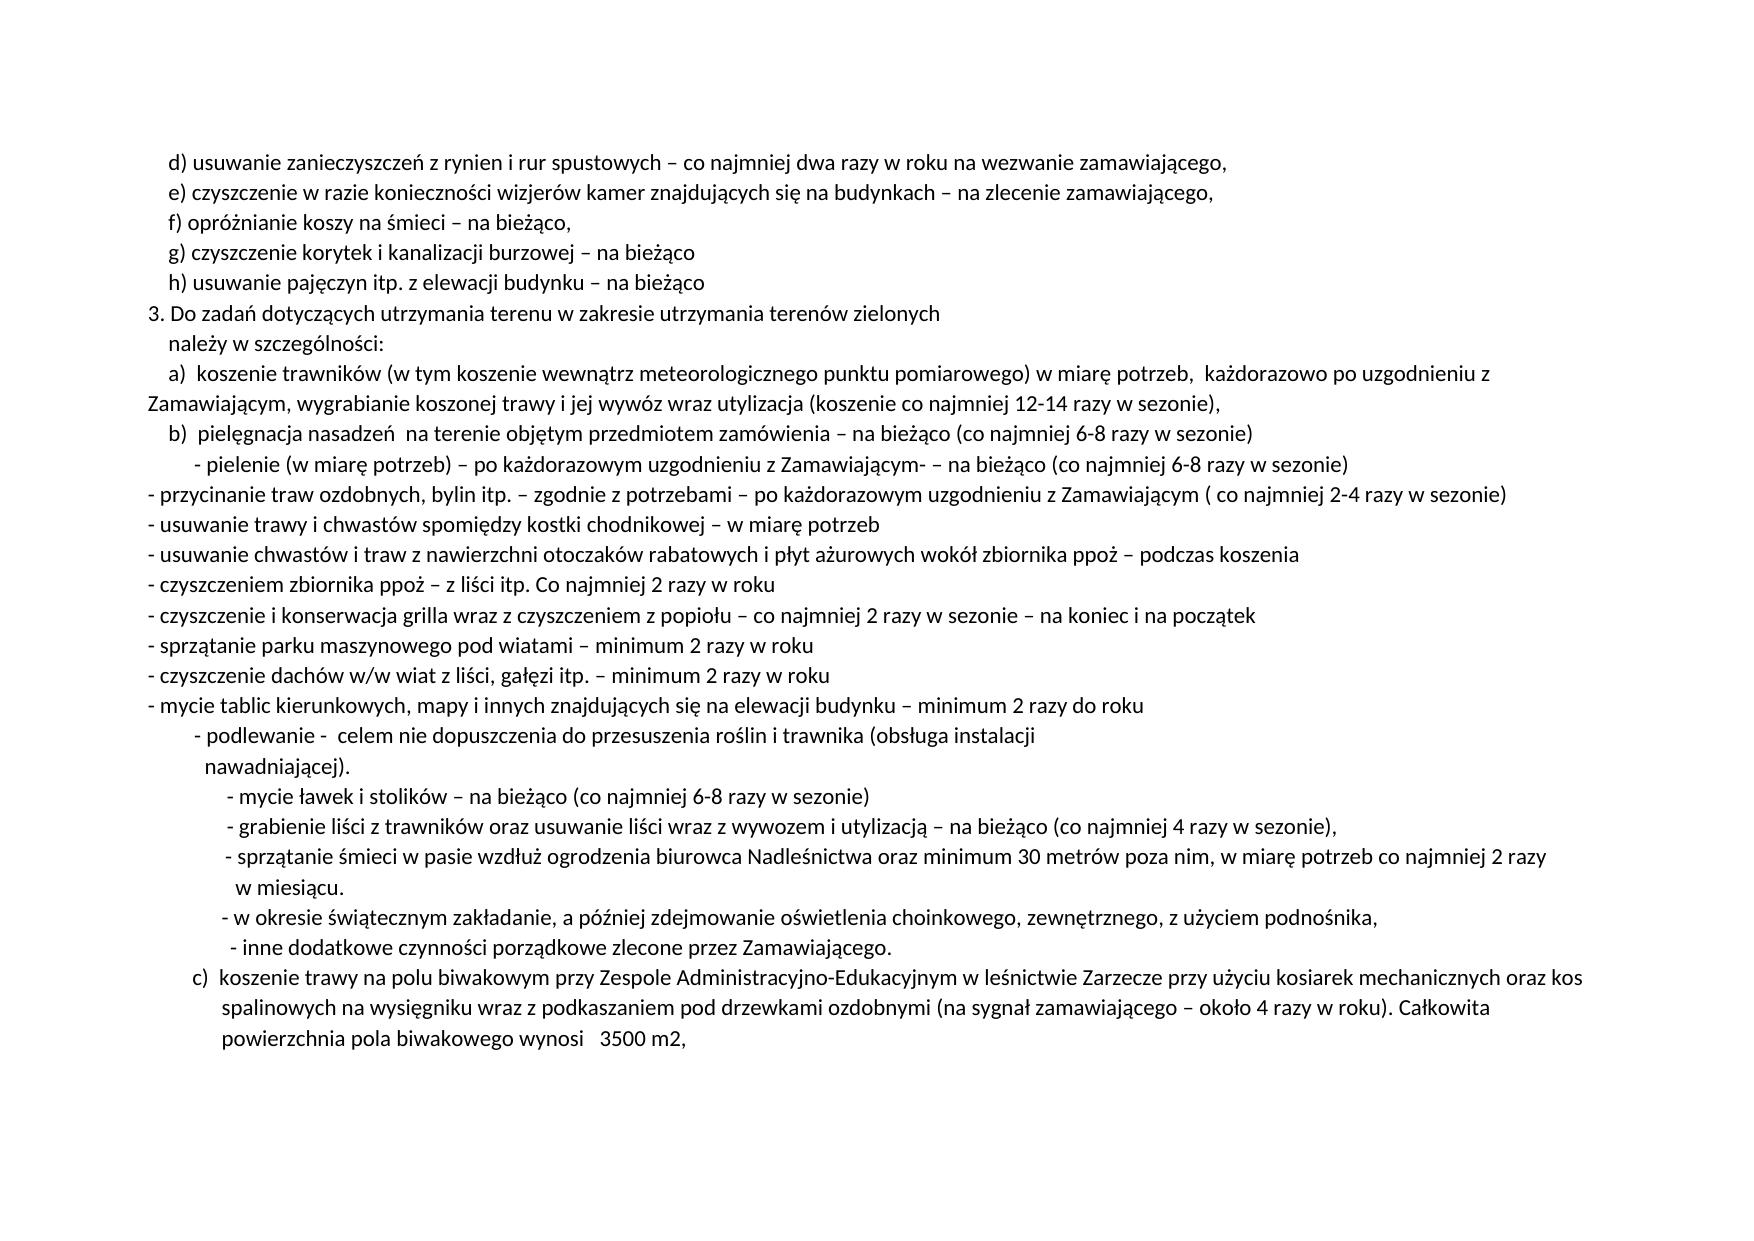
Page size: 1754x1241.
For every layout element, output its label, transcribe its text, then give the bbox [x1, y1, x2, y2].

text - sprzątanie śmieci w pasie wzdłuż ogrodzenia biurowca Nadleśnictwa oraz minimum 30 metrów poza nim, w miarę potrzeb co najmniej 2 razy w miesiącu. [148, 842, 1606, 901]
text b) pielęgnacja nasadzeń na terenie objętym przedmiotem zamówienia – na bieżąco (co najmniej 6-8 razy w sezonie) [148, 419, 1606, 447]
text nawadniającej). [148, 752, 1606, 780]
text - czyszczeniem zbiornika ppoż – z liści itp. Co najmniej 2 razy w roku [148, 571, 1606, 598]
text e) czyszczenie w razie konieczności wizjerów kamer znajdujących się na budynkach – na zlecenie zamawiającego, [148, 178, 1606, 206]
text - przycinanie traw ozdobnych, bylin itp. – zgodnie z potrzebami – po każdorazowym uzgodnieniu z Zamawiającym ( co najmniej 2-4 razy w sezonie) [148, 480, 1606, 508]
text - usuwanie chwastów i traw z nawierzchni otoczaków rabatowych i płyt ażurowych wokół zbiornika ppoż – podczas koszenia [148, 540, 1606, 568]
text - usuwanie trawy i chwastów spomiędzy kostki chodnikowej – w miarę potrzeb [148, 510, 1606, 538]
text 3. Do zadań dotyczących utrzymania terenu w zakresie utrzymania terenów zielonych [148, 299, 1606, 327]
text należy w szczególności: [148, 329, 1606, 357]
text a) koszenie trawników (w tym koszenie wewnątrz meteorologicznego punktu pomiarowego) w miarę potrzeb, każdorazowo po uzgodnieniu z Zamawiającym, wygrabianie koszonej trawy i jej wywóz wraz utylizacja (koszenie co najmniej 12-14 razy w sezonie), [148, 359, 1606, 417]
text - czyszczenie dachów w/w wiat z liści, gałęzi itp. – minimum 2 razy w roku [148, 661, 1606, 689]
text - grabienie liści z trawników oraz usuwanie liści wraz z wywozem i utylizacją – na bieżąco (co najmniej 4 razy w sezonie), [148, 812, 1606, 840]
text - w okresie świątecznym zakładanie, a później zdejmowanie oświetlenia choinkowego, zewnętrznego, z użyciem podnośnika, [148, 903, 1606, 931]
text - podlewanie - celem nie dopuszczenia do przesuszenia roślin i trawnika (obsługa instalacji [148, 722, 1606, 749]
text - czyszczenie i konserwacja grilla wraz z czyszczeniem z popiołu – co najmniej 2 razy w sezonie – na koniec i na początek [148, 601, 1606, 629]
text - inne dodatkowe czynności porządkowe zlecone przez Zamawiającego. [148, 933, 1606, 961]
text - mycie tablic kierunkowych, mapy i innych znajdujących się na elewacji budynku – minimum 2 razy do roku [148, 691, 1606, 719]
text h) usuwanie pajęczyn itp. z elewacji budynku – na bieżąco [148, 268, 1606, 296]
text f) opróżnianie koszy na śmieci – na bieżąco, [148, 208, 1606, 236]
text d) usuwanie zanieczyszczeń z rynien i rur spustowych – co najmniej dwa razy w roku na wezwanie zamawiającego, [148, 148, 1606, 176]
text c) koszenie trawy na polu biwakowym przy Zespole Administracyjno-Edukacyjnym w leśnictwie Zarzecze przy użyciu kosiarek mechanicznych oraz kos spalinowych na wysięgniku wraz z podkaszaniem pod drzewkami ozdobnymi (na sygnał zamawiającego – około 4 razy w roku). Całkowita powierzchnia pola biwakowego wynosi 3500 m2, [192, 963, 1606, 1052]
text - mycie ławek i stolików – na bieżąco (co najmniej 6-8 razy w sezonie) [148, 782, 1606, 810]
text g) czyszczenie korytek i kanalizacji burzowej – na bieżąco [148, 238, 1606, 266]
text - sprzątanie parku maszynowego pod wiatami – minimum 2 razy w roku [148, 631, 1606, 659]
text - pielenie (w miarę potrzeb) – po każdorazowym uzgodnieniu z Zamawiającym- – na bieżąco (co najmniej 6-8 razy w sezonie) [148, 450, 1606, 478]
